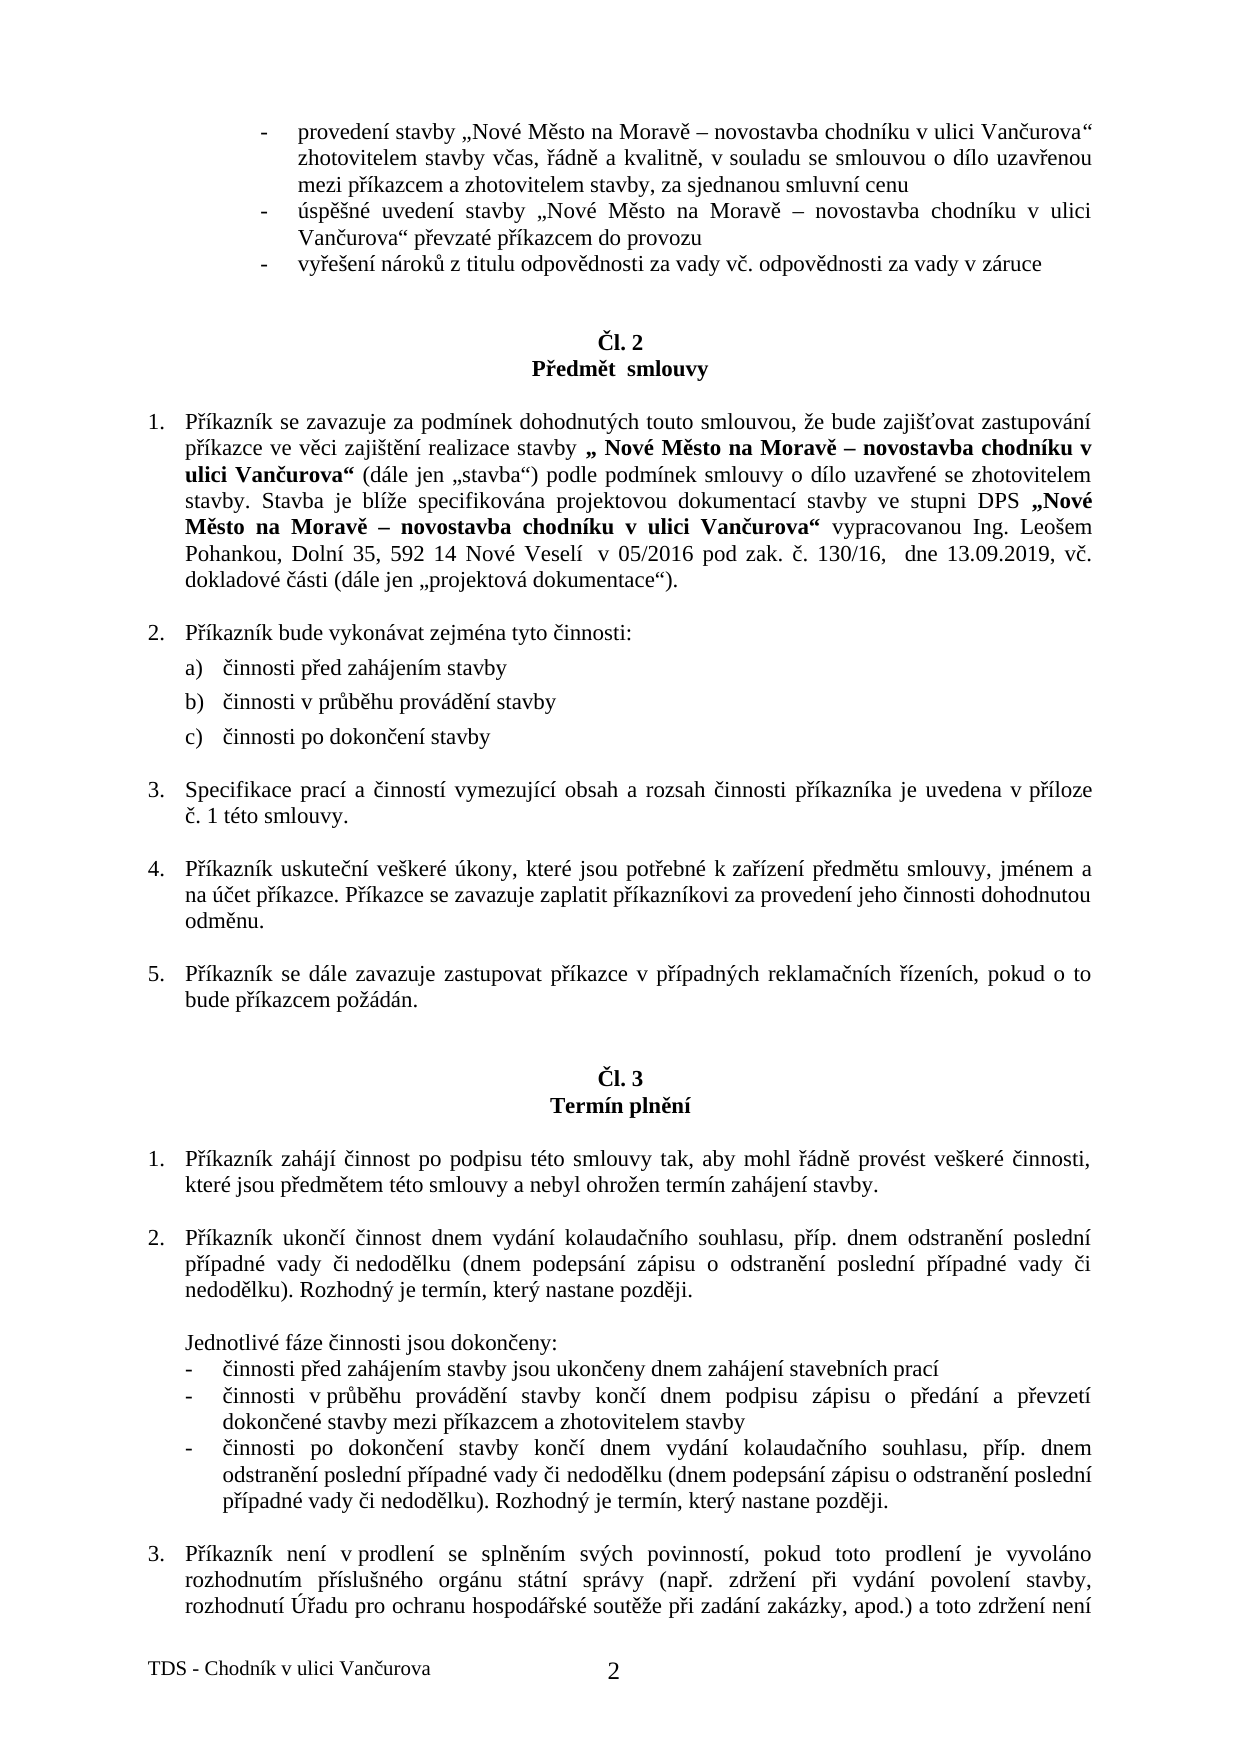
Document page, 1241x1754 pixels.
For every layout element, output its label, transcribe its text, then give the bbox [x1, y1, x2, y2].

list činnosti před zahájením stavby [185, 653, 1092, 680]
list činnosti v průběhu provádění stavby [185, 688, 1092, 714]
text Předmět smlouvy [148, 355, 1092, 382]
list Specifikace prací a činností vymezující obsah a rozsah činnosti příkazníka je uvedena v příloze č. 1 této smlouvy. [148, 776, 1092, 828]
list činnosti v průběhu provádění stavby končí dnem podpisu zápisu o předání a převzetí dokončené stavby mezi příkazcem a zhotovitelem stavby [185, 1382, 1092, 1434]
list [148, 1540, 1092, 1619]
list vyřešení nároků z titulu odpovědnosti za vady vč. odpovědnosti za vady v záruce [260, 250, 1092, 276]
list Příkazník se zavazuje za podmínek dohodnutých touto smlouvou, že bude zajišťovat zastupování příkazce ve věci zajištění realizace stavby „ Nové Město na Moravě – novostavba chodníku v ulici Vančurova“ (dále jen „stavba“) podle podmínek smlouvy o dílo uzavřené se zhotovitelem stavby. Stavba je blíže specifikována projektovou dokumentací stavby ve stupni DPS „Nové Město na Moravě – novostavba chodníku v ulici Vančurova“ vypracovanou Ing. Leošem Pohankou, Dolní 35, 592 14 Nové Veselí v 05/2016 pod zak. č. 130/16, dne 13.09.2019, vč. dokladové části (dále jen „projektová dokumentace“). [148, 408, 1092, 592]
list provedení stavby „Nové Město na Moravě – novostavba chodníku v ulici Vančurova“ zhotovitelem stavby včas, řádně a kvalitně, v souladu se smlouvou o dílo uzavřenou mezi příkazcem a zhotovitelem stavby, za sjednanou smluvní cenu [260, 118, 1092, 197]
list Příkazník uskuteční veškeré úkony, které jsou potřebné k zařízení předmětu smlouvy, jménem a na účet příkazce. Příkazce se zavazuje zaplatit příkazníkovi za provedení jeho činnosti dohodnutou odměnu. [148, 855, 1092, 934]
text Čl. 3 [148, 1066, 1092, 1092]
list Příkazník ukončí činnost dnem vydání kolaudačního souhlasu, příp. dnem odstranění poslední případné vady či nedodělku (dnem podepsání zápisu o odstranění poslední případné vady či nedodělku). Rozhodný je termín, který nastane později. [148, 1224, 1092, 1303]
list činnosti před zahájením stavby jsou ukončeny dnem zahájení stavebních prací [185, 1355, 1092, 1382]
list Příkazník zahájí činnost po podpisu této smlouvy tak, aby mohl řádně provést veškeré činnosti, které jsou předmětem této smlouvy a nebyl ohrožen termín zahájení stavby. [148, 1144, 1092, 1197]
list činnosti po dokončení stavby končí dnem vydání kolaudačního souhlasu, příp. dnem odstranění poslední případné vady či nedodělku (dnem podepsání zápisu o odstranění poslední případné vady či nedodělku). Rozhodný je termín, který nastane později. [185, 1434, 1092, 1513]
list úspěšné uvedení stavby „Nové Město na Moravě – novostavba chodníku v ulici Vančurova“ převzaté příkazcem do provozu [260, 197, 1092, 250]
list činnosti po dokončení stavby [185, 723, 1092, 749]
text Termín plnění [148, 1092, 1092, 1118]
list Příkazník se dále zavazuje zastupovat příkazce v případných reklamačních řízeních, pokud o to bude příkazcem požádán. [148, 960, 1092, 1013]
text Čl. 2 [148, 329, 1092, 355]
list Jednotlivé fáze činnosti jsou dokončeny: [185, 1329, 1092, 1355]
list Příkazník bude vykonávat zejména tyto činnosti: [148, 619, 1092, 645]
